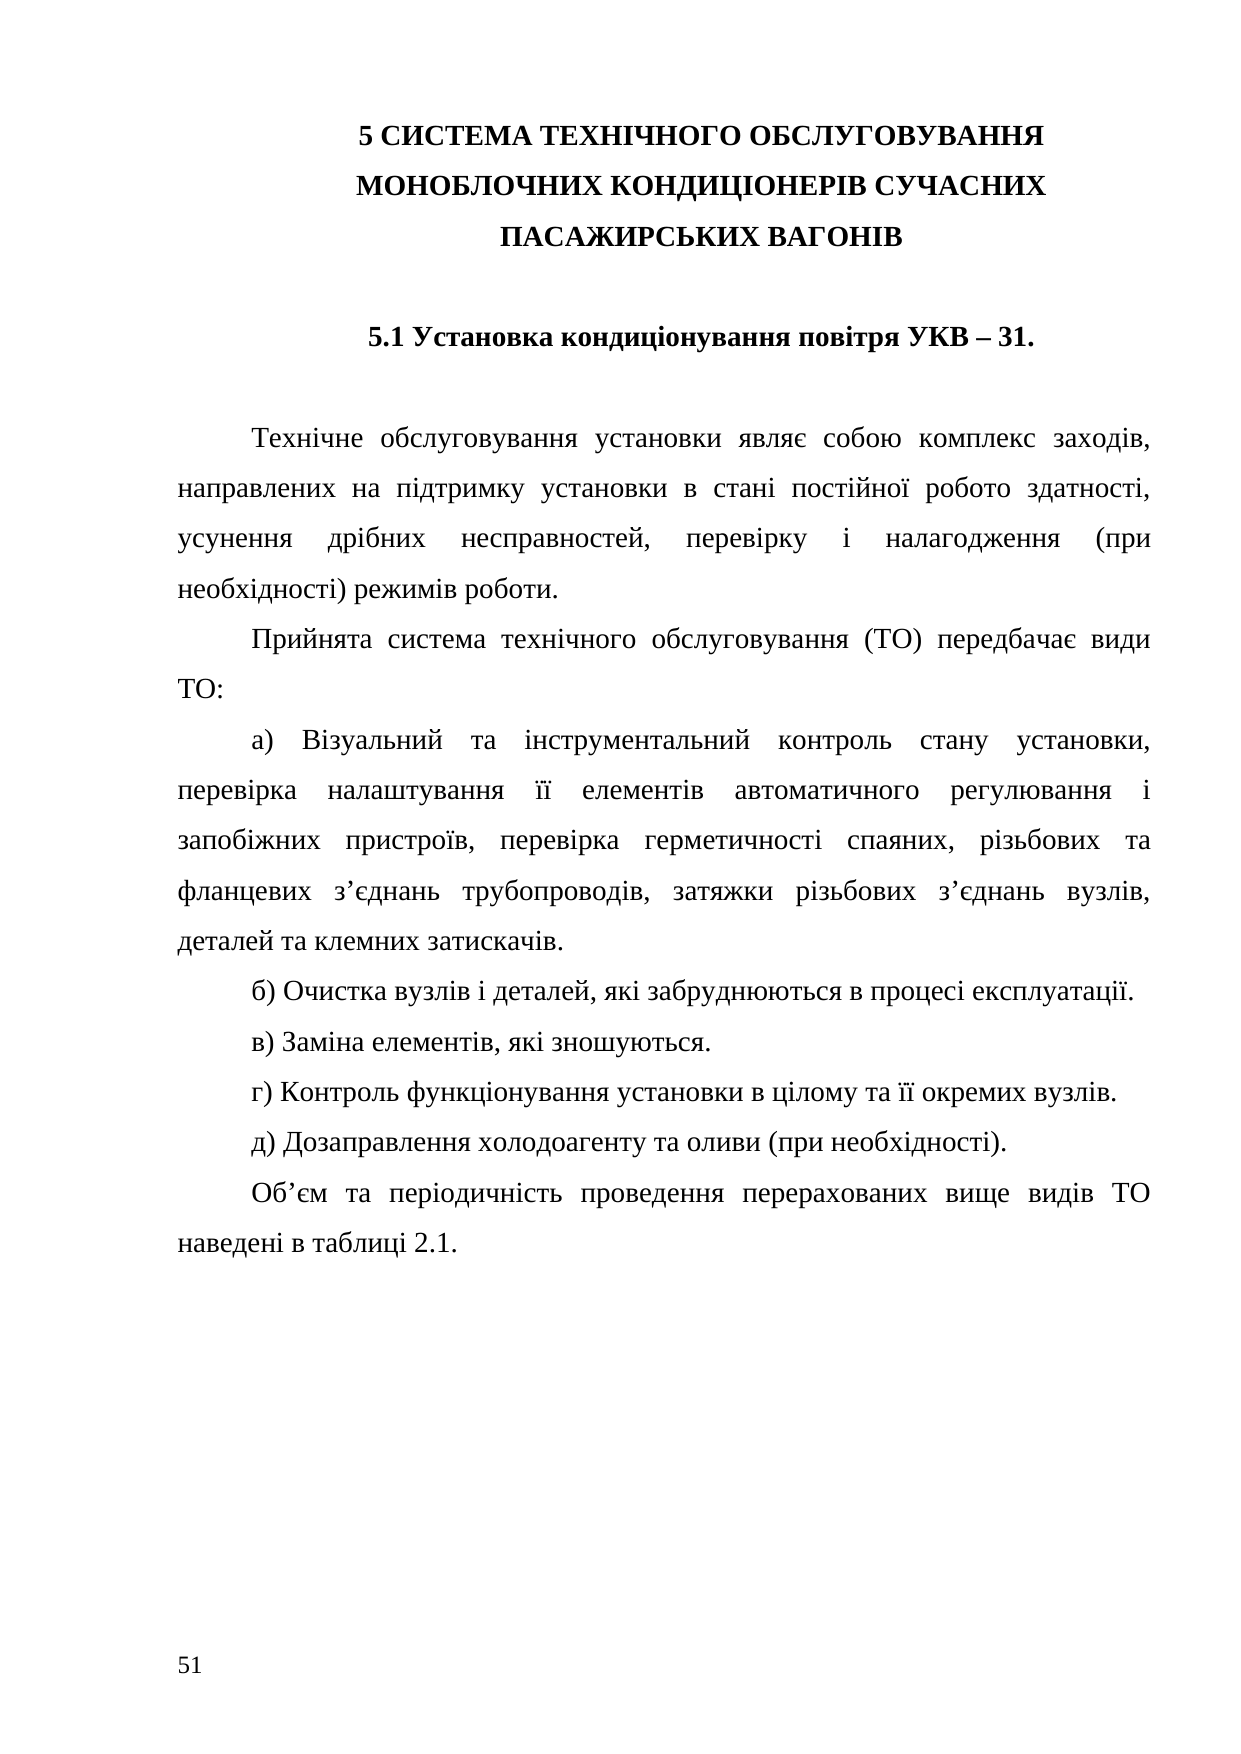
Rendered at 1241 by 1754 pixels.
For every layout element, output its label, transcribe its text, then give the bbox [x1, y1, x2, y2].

text в) Заміна елементів, які зношуються. [177, 1024, 1152, 1057]
text г) Контроль функціонування установки в цілому та її окремих вузлів. [177, 1074, 1152, 1108]
text Об’єм та періодичність проведення перерахованих вище видів ТО наведені в таблиці 2.1. [177, 1175, 1152, 1258]
text 5.1 Установка кондиціонування повітря УКВ – 31. [177, 319, 1152, 353]
text Прийнята система технічного обслуговування (ТО) передбачає види ТО: [177, 621, 1152, 705]
text а) Візуальний та інструментальний контроль стану установки, перевірка налаштування її елементів автоматичного регулювання і запобіжних пристроїв, перевірка герметичності спаяних, різьбових та фланцевих з’єднань трубопроводів, затяжки різьбових з’єднань вузлів, деталей та клемних затискачів. [177, 722, 1152, 957]
text Технічне обслуговування установки являє собою комплекс заходів, направлених на підтримку установки в стані постійної робото здатності, усунення дрібних несправностей, перевірку і налагодження (при необхідності) режимів роботи. [177, 420, 1152, 604]
text д) Дозаправлення холодоагенту та оливи (при необхідності). [177, 1124, 1152, 1158]
text 5 СИСТЕМА ТЕХНІЧНОГО ОБСЛУГОВУВАННЯ МОНОБЛОЧНИХ КОНДИЦІОНЕРІВ СУЧАСНИХ ПАСАЖИРСЬКИХ ВАГОНІВ [251, 118, 1152, 252]
text б) Очистка вузлів і деталей, які забруднюються в процесі експлуатації. [177, 973, 1152, 1007]
